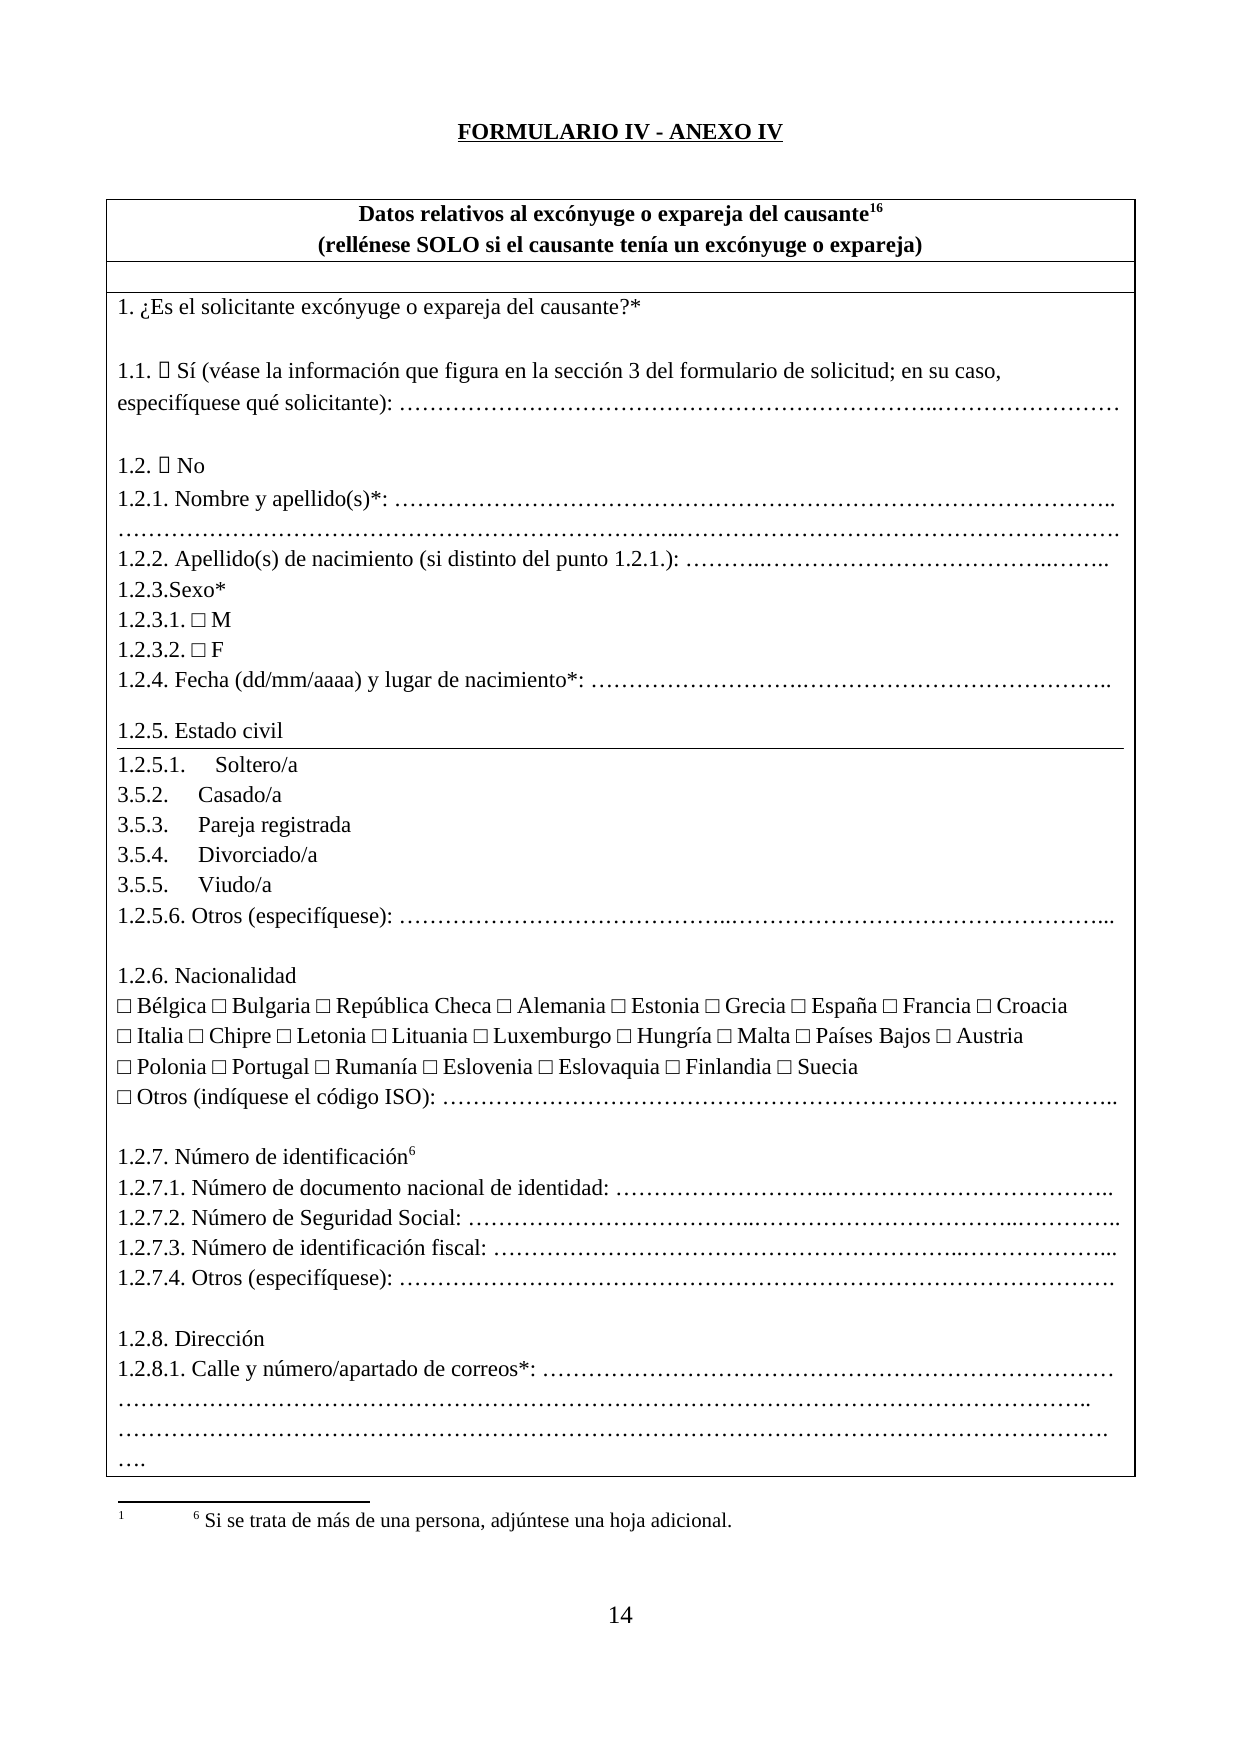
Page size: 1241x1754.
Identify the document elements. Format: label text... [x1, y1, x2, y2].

table_cell [107, 262, 1134, 292]
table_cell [107, 293, 1134, 1476]
text FORMULARIO IV - ANEXO IV [118, 118, 1122, 144]
table_header Datos relativos al excónyuge o expareja del causante16 (rellénese SOLO si el causante tenía un excónyuge o expareja) [107, 200, 1134, 261]
